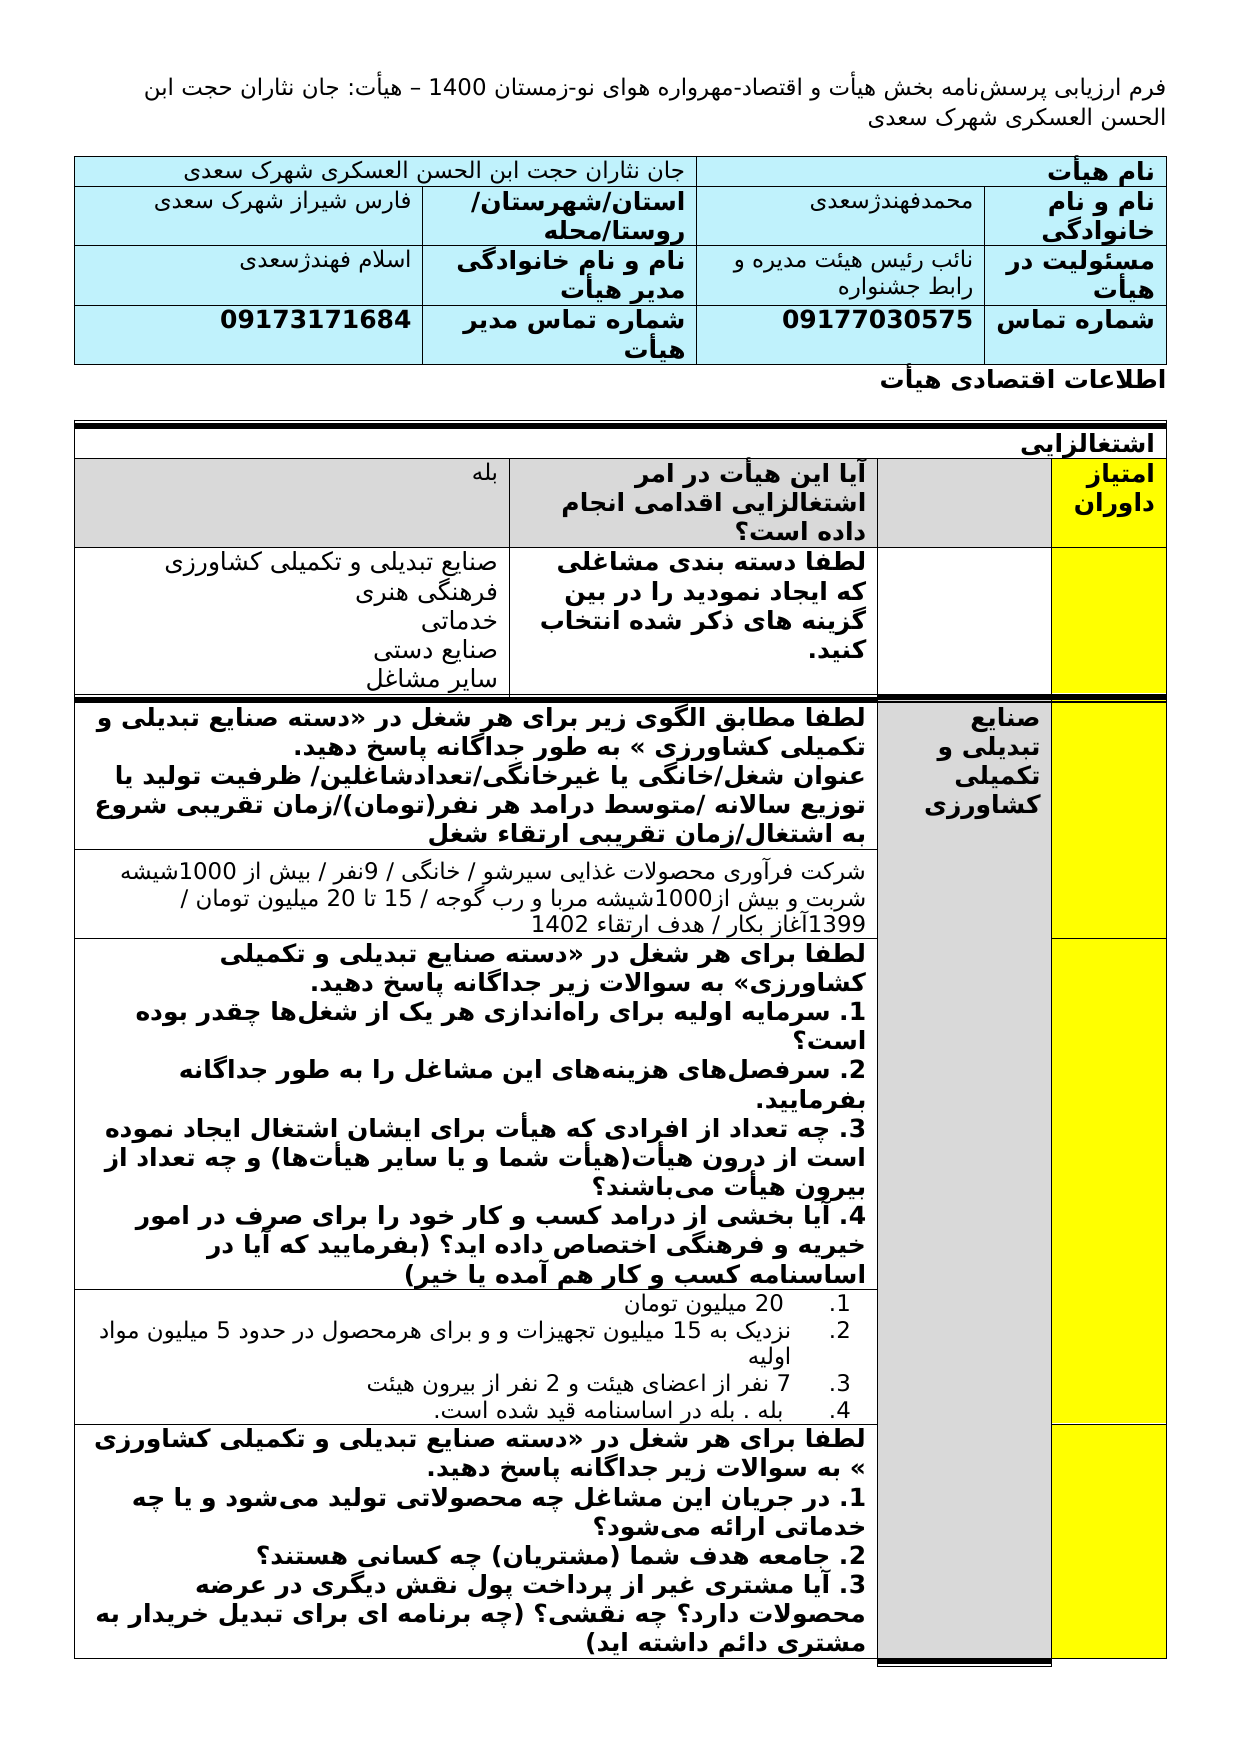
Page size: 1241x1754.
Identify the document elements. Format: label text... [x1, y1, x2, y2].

table_cell نائب رئیس هیئت مدیره و رابط جشنواره [697, 246, 984, 305]
table_cell بله [75, 459, 509, 547]
table_cell 20 میلیون تومان نزدیک به 15 میلیون تجهیزات و و برای هرمحصول در حدود 5 میلیون مواد اولیه 7 نفر از اعضای هیئت و 2 نفر از بیرون هیئت بله . بله در اساسنامه قید شده است. [75, 1290, 877, 1423]
table_cell امتیاز داوران [1052, 459, 1166, 547]
table_cell صنایع تبدیلی و تکمیلی کشاورزی [878, 703, 1051, 1658]
table_cell فارس شیراز شهرک سعدی [75, 187, 422, 245]
table_cell [1052, 703, 1166, 938]
table_cell آیا این هیأت در امر اشتغالزایی اقدامی انجام داده است؟ [510, 459, 877, 547]
table_cell مسئولیت در هیأت [985, 246, 1166, 305]
table_cell [1052, 548, 1166, 693]
table_cell 09177030575 [697, 306, 984, 364]
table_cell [75, 1425, 877, 1658]
table_header اشتغالزایی [75, 429, 1166, 458]
table_cell لطفا برای هر شغل در «دسته صنایع تبدیلی و تکمیلی کشاورزی» به سوالات زیر جداگانه پاسخ دهید. 1. سرمایه اولیه برای راه‌اندازی هر یک از شغل‌ها چقدر بوده است؟ 2. سرفصل‌های هزینه‌های این مشاغل را به طور جداگانه بفرمایید. 3. چه تعداد از افرادی که هیأت برای ایشان اشتغال ایجاد نموده است از درون هیأت(هیأت شما و یا سایر هیأت‌ها) و چه تعداد از بیرون هیأت می‌باشند؟ 4. آیا بخشی از درامد کسب و کار خود را برای صرف در امور خیریه و فرهنگی اختصاص داده اید؟ (بفرمایید که آیا در اساسنامه کسب و کار هم آمده یا خیر) [75, 939, 877, 1289]
table_cell شماره تماس مدیر هیأت [423, 306, 696, 364]
table_cell شرکت فرآوری محصولات غذایی سیرشو / خانگی / 9نفر / بیش از 1000شیشه شربت و بیش از1000شیشه مربا و رب گوجه / 15 تا 20 میلیون تومان / 1399آغاز بکار / هدف ارتقاء 1402 [75, 850, 877, 938]
table_cell محمدفهندژسعدی [697, 187, 984, 245]
table_cell اسلام فهندژسعدی [75, 246, 422, 305]
table_cell [878, 548, 1051, 693]
table_cell لطفا مطابق الگوی زیر برای هر شغل در «دسته صنایع تبدیلی و تکمیلی کشاورزی » به طور جداگانه پاسخ دهید. عنوان شغل/خانگی یا غیرخانگی/تعدادشاغلین/ ظرفیت تولید یا توزیع سالانه /متوسط درامد هر نفر(تومان)/زمان تقریبی شروع به اشتغال/زمان تقریبی ارتقاء شغل [75, 703, 877, 849]
table_cell استان/شهرستان/روستا/محله [423, 187, 696, 245]
table_header نام هیأت [697, 157, 1166, 186]
table_cell 09173171684 [75, 306, 422, 364]
table_header جان نثاران حجت ابن الحسن العسکری شهرک سعدی [75, 157, 696, 186]
table_cell [1052, 1425, 1166, 1658]
table_cell نام و نام خانوادگی [985, 187, 1166, 245]
table_cell شماره تماس [985, 306, 1166, 364]
table_cell نام و نام خانوادگی مدیر هیأت [423, 246, 696, 305]
table_cell [878, 459, 1051, 547]
table_cell [1052, 939, 1166, 1423]
table_cell صنایع تبدیلی و تکمیلی کشاورزی فرهنگی هنری خدماتی صنایع دستی سایر مشاغل [75, 548, 509, 693]
table_cell لطفا دسته بندی مشاغلی که ایجاد نمودید را در بین گزینه های ذکر شده انتخاب کنید. [510, 548, 877, 693]
text اطلاعات اقتصادی هیأت [74, 365, 1167, 394]
